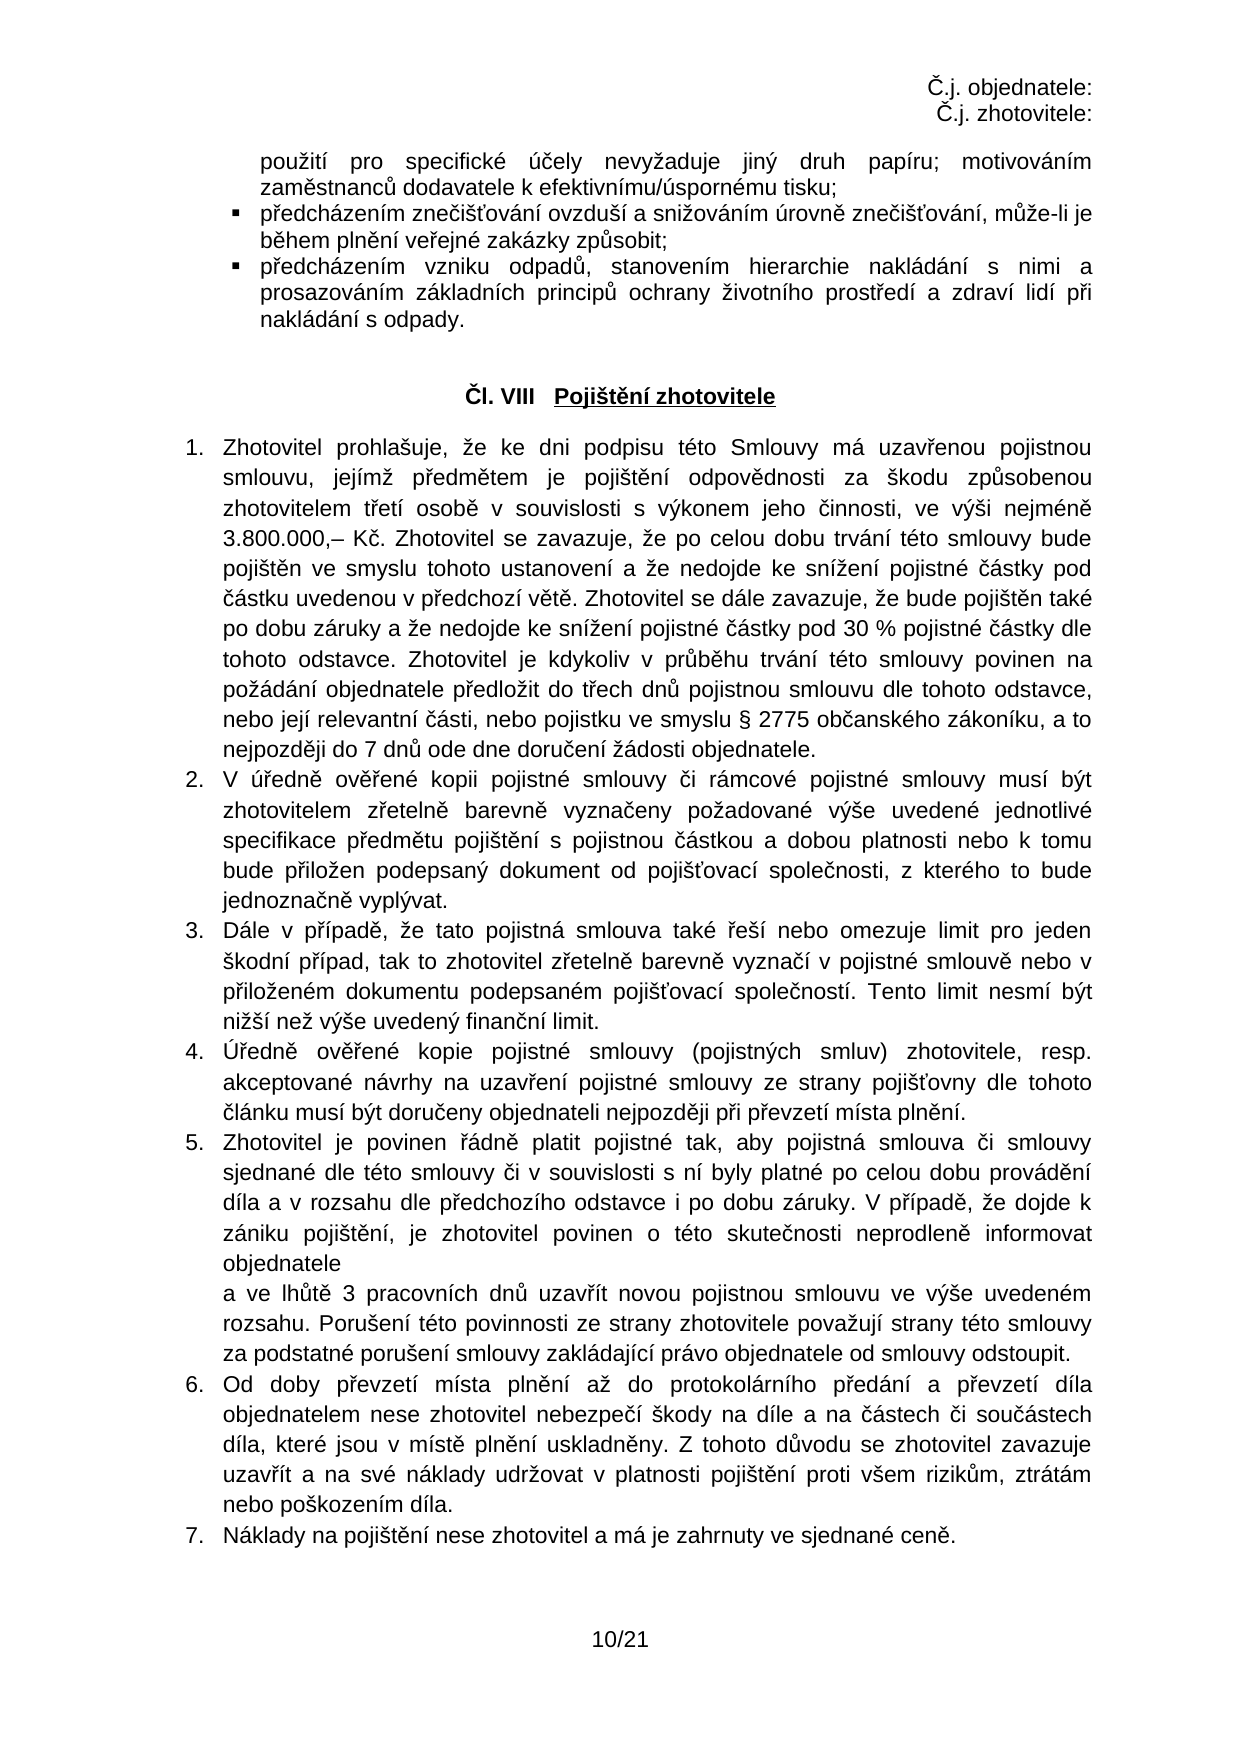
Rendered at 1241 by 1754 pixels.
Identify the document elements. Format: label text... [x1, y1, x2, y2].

list V úředně ověřené kopii pojistné smlouvy či rámcové pojistné smlouvy musí být zhotovitelem zřetelně barevně vyznačeny požadované výše uvedené jednotlivé specifikace předmětu pojištění s pojistnou částkou a dobou platnosti nebo k tomu bude přiložen podepsaný dokument od pojišťovací společnosti, z kterého to bude jednoznačně vyplývat. [185, 766, 1093, 914]
text Čl. VIII Pojištění zhotovitele [148, 383, 1093, 409]
list Zhotovitel prohlašuje, že ke dni podpisu této Smlouvy má uzavřenou pojistnou smlouvu, jejímž předmětem je pojištění odpovědnosti za škodu způsobenou zhotovitelem třetí osobě v souvislosti s výkonem jeho činnosti, ve výši nejméně 3.800.000,– Kč. Zhotovitel se zavazuje, že po celou dobu trvání této smlouvy bude pojištěn ve smyslu tohoto ustanovení a že nedojde ke snížení pojistné částky pod částku uvedenou v předchozí větě. Zhotovitel se dále zavazuje, že bude pojištěn také po dobu záruky a že nedojde ke snížení pojistné částky pod 30 % pojistné částky dle tohoto odstavce. Zhotovitel je kdykoliv v průběhu trvání této smlouvy povinen na požádání objednatele předložit do třech dnů pojistnou smlouvu dle tohoto odstavce, nebo její relevantní části, nebo pojistku ve smyslu § 2775 občanského zákoníku, a to nejpozději do 7 dnů ode dne doručení žádosti objednatele. [185, 434, 1093, 763]
list Od doby převzetí místa plnění až do protokolárního předání a převzetí díla objednatelem nese zhotovitel nebezpečí škody na díle a na částech či součástech díla, které jsou v místě plnění uskladněny. Z tohoto důvodu se zhotovitel zavazuje uzavřít a na své náklady udržovat v platnosti pojištění proti všem rizikům, ztrátám nebo poškozením díla. [185, 1371, 1093, 1518]
list Náklady na pojištění nese zhotovitel a má je zahrnuty ve sjednané ceně. [185, 1522, 1093, 1548]
list předcházením vzniku odpadů, stanovením hierarchie nakládání s nimi a prosazováním základních principů ochrany životního prostředí a zdraví lidí při nakládání s odpady. [230, 253, 1093, 332]
list Dále v případě, že tato pojistná smlouva také řeší nebo omezuje limit pro jeden škodní případ, tak to zhotovitel zřetelně barevně vyznačí v pojistné smlouvě nebo v přiloženém dokumentu podepsaném pojišťovací společností. Tento limit nesmí být nižší než výše uvedený finanční limit. [185, 917, 1093, 1034]
list Úředně ověřené kopie pojistné smlouvy (pojistných smluv) zhotovitele, resp. akceptované návrhy na uzavření pojistné smlouvy ze strany pojišťovny dle tohoto článku musí být doručeny objednateli nejpozději při převzetí místa plnění. [185, 1038, 1093, 1125]
list předcházením znečišťování ovzduší a snižováním úrovně znečišťování, může-li je během plnění veřejné zakázky způsobit; [230, 200, 1093, 253]
list Zhotovitel je povinen řádně platit pojistné tak, aby pojistná smlouva či smlouvy sjednané dle této smlouvy či v souvislosti s ní byly platné po celou dobu provádění díla a v rozsahu dle předchozího odstavce i po dobu záruky. V případě, že dojde k zániku pojištění, je zhotovitel povinen o této skutečnosti neprodleně informovat objednatele a ve lhůtě 3 pracovních dnů uzavřít novou pojistnou smlouvu ve výše uvedeném rozsahu. Porušení této povinnosti ze strany zhotovitele považují strany této smlouvy za podstatné porušení smlouvy zakládající právo objednatele od smlouvy odstoupit. [185, 1129, 1093, 1367]
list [230, 148, 1093, 200]
